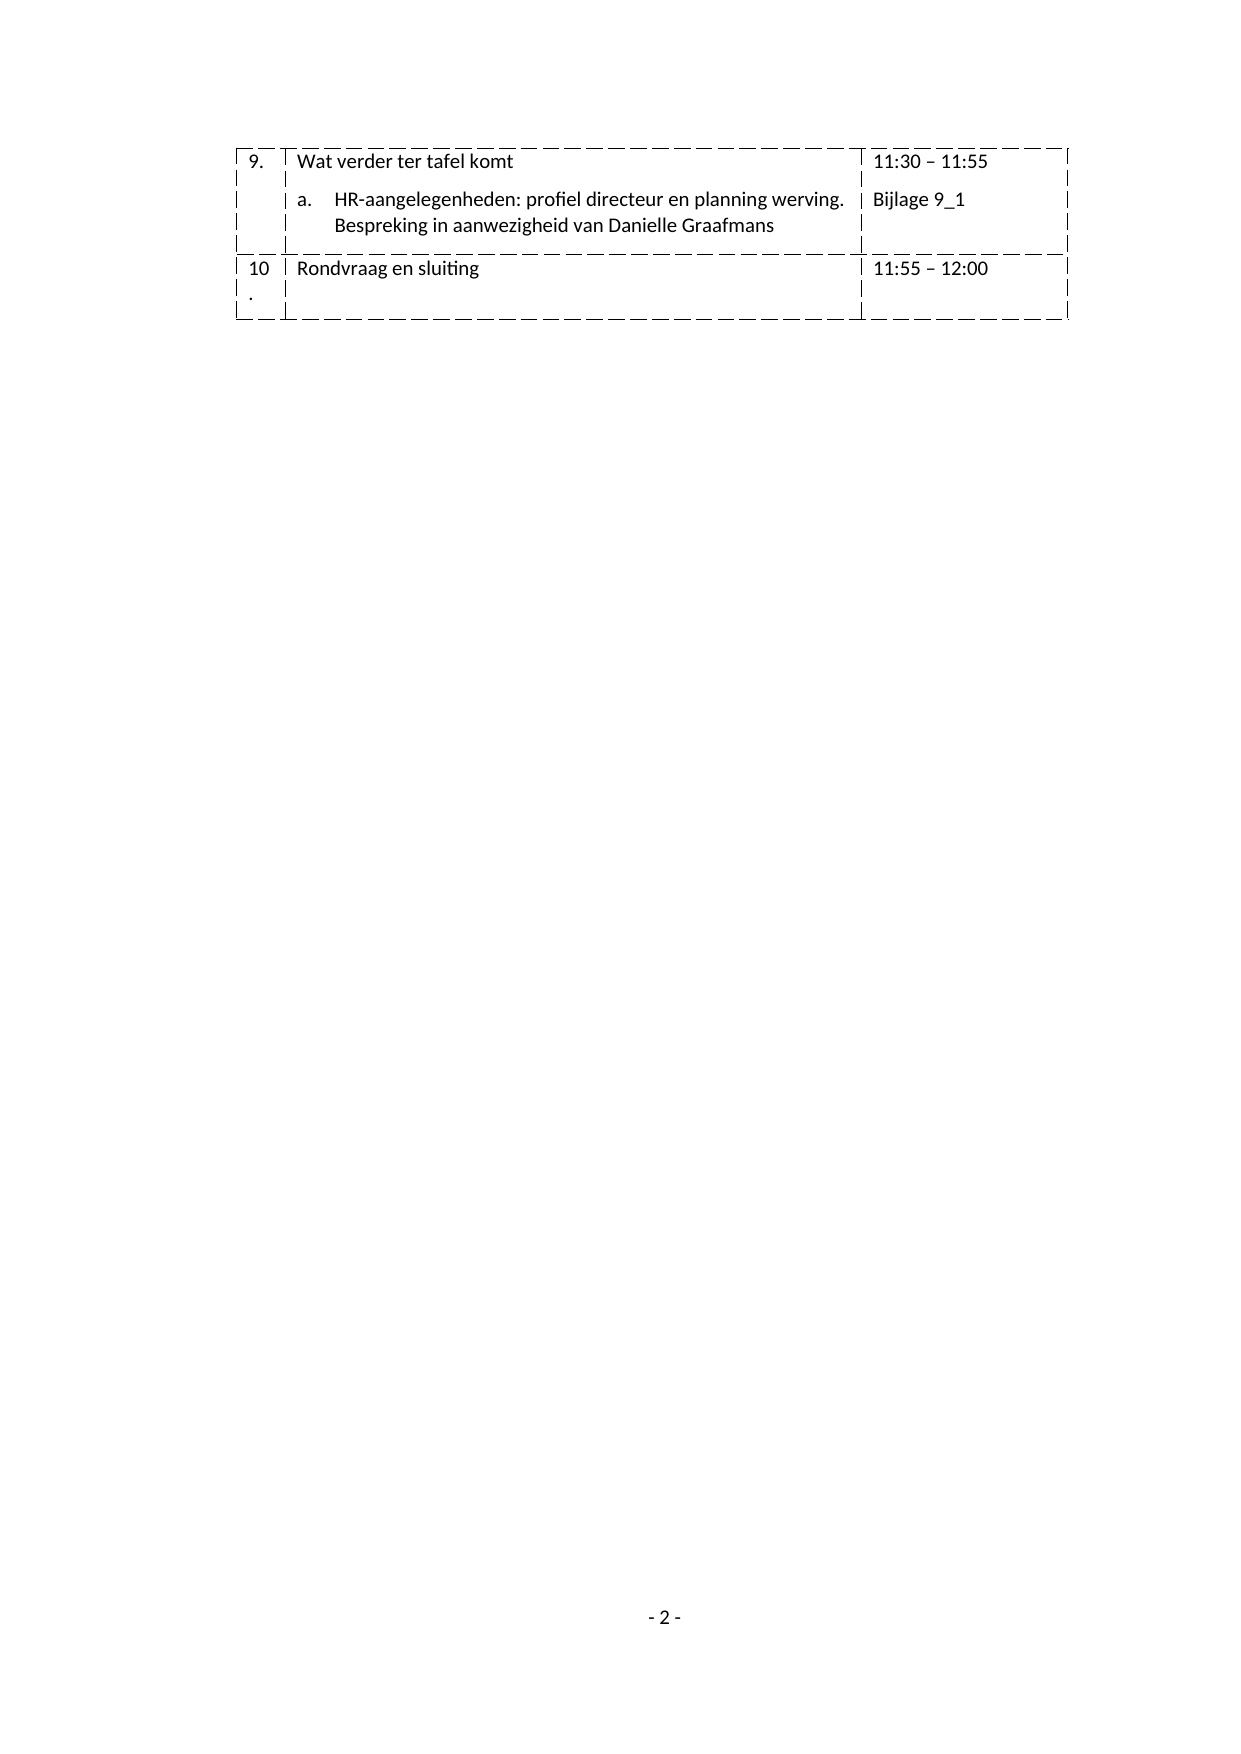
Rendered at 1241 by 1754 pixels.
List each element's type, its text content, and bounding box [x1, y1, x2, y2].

table_cell 9. [237, 148, 286, 254]
table_cell 11:30 – 11:55 Bijlage 9_1 [862, 148, 1068, 254]
table_cell 10. [237, 254, 286, 318]
table_cell 11:55 – 12:00 [862, 254, 1068, 318]
table_cell Wat verder ter tafel komt HR-aangelegenheden: profiel directeur en planning werving. Bespreking in aanwezigheid van Danielle Graafmans [286, 148, 862, 254]
table_cell Rondvraag en sluiting [286, 254, 862, 318]
